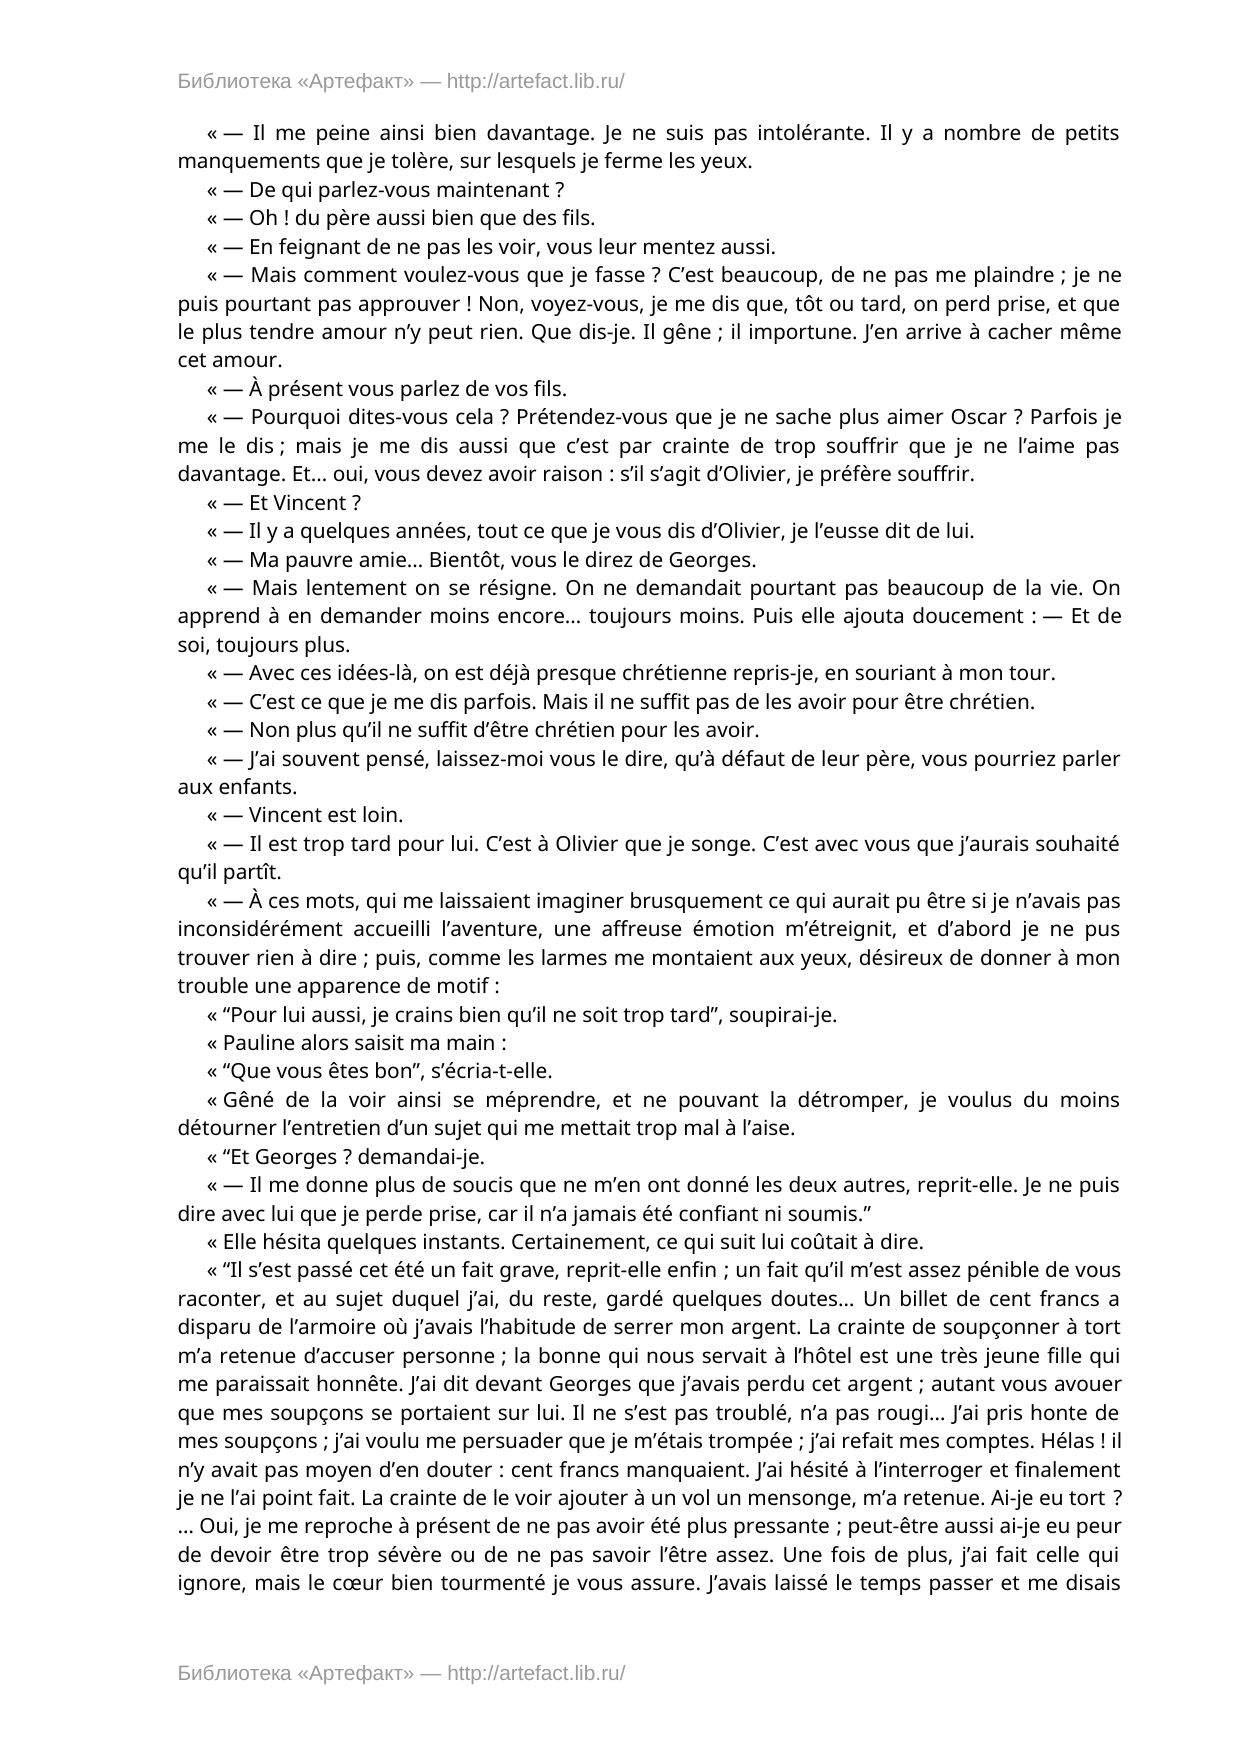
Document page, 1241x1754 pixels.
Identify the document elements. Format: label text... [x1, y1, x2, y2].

text « — Il me peine ainsi bien davantage. Je ne suis pas intolérante. Il y a nombre de petits manquements que je tolère, sur lesquels je ferme les yeux. [177, 118, 1122, 175]
text « — Vincent est loin. [177, 801, 1122, 829]
text « — À présent vous parlez de vos fils. [177, 374, 1122, 402]
text « “Que vous êtes bon”, s’écria-t-elle. [177, 1057, 1122, 1085]
text « — Oh ! du père aussi bien que des fils. [177, 203, 1122, 232]
text « — C’est ce que je me dis parfois. Mais il ne suffit pas de les avoir pour être chrétien. [177, 687, 1122, 715]
text « — De qui parlez-vous maintenant ? [177, 175, 1122, 203]
text « — Ma pauvre amie… Bientôt, vous le direz de Georges. [177, 545, 1122, 573]
text « — Pourquoi dites-vous cela ? Prétendez-vous que je ne sache plus aimer Oscar ? Parfois je me le dis ; mais je me dis aussi que c’est par crainte de trop souffrir que je ne l’aime pas davantage. Et… oui, vous devez avoir raison : s’il s’agit d’Olivier, je préfère souffrir. [177, 402, 1122, 488]
text « — Et Vincent ? [177, 488, 1122, 516]
text « — En feignant de ne pas les voir, vous leur mentez aussi. [177, 232, 1122, 260]
text « — Mais comment voulez-vous que je fasse ? C’est beaucoup, de ne pas me plaindre ; je ne puis pourtant pas approuver ! Non, voyez-vous, je me dis que, tôt ou tard, on perd prise, et que le plus tendre amour n’y peut rien. Que dis-je. Il gêne ; il importune. J’en arrive à cacher même cet amour. [177, 260, 1122, 374]
text « Elle hésita quelques instants. Certainement, ce qui suit lui coûtait à dire. [177, 1227, 1122, 1256]
text « — Il y a quelques années, tout ce que je vous dis d’Olivier, je l’eusse dit de lui. [177, 516, 1122, 545]
text « “Pour lui aussi, je crains bien qu’il ne soit trop tard”, soupirai-je. [177, 1000, 1122, 1028]
text « — Avec ces idées-là, on est déjà presque chrétienne repris-je, en souriant à mon tour. [177, 658, 1122, 687]
text « — À ces mots, qui me laissaient imaginer brusquement ce qui aurait pu être si je n’avais pas inconsidérément accueilli l’aventure, une affreuse émotion m’étreignit, et d’abord je ne pus trouver rien à dire ; puis, comme les larmes me montaient aux yeux, désireux de donner à mon trouble une apparence de motif : [177, 886, 1122, 1000]
text « — Mais lentement on se résigne. On ne demandait pourtant pas beaucoup de la vie. On apprend à en demander moins encore… toujours moins. Puis elle ajouta doucement : — Et de soi, toujours plus. [177, 573, 1122, 658]
text « Gêné de la voir ainsi se méprendre, et ne pouvant la détromper, je voulus du moins détourner l’entretien d’un sujet qui me mettait trop mal à l’aise. [177, 1085, 1122, 1142]
text « — Non plus qu’il ne suffit d’être chrétien pour les avoir. [177, 715, 1122, 744]
text « Pauline alors saisit ma main : [177, 1028, 1122, 1057]
text « — J’ai souvent pensé, laissez-moi vous le dire, qu’à défaut de leur père, vous pourriez parler aux enfants. [177, 744, 1122, 801]
text « — Il est trop tard pour lui. C’est à Olivier que je songe. C’est avec vous que j’aurais souhaité qu’il partît. [177, 829, 1122, 886]
text « — Il me donne plus de soucis que ne m’en ont donné les deux autres, reprit-elle. Je ne puis dire avec lui que je perde prise, car il n’a jamais été confiant ni soumis.” [177, 1170, 1122, 1227]
text « “Et Georges ? demandai-je. [177, 1142, 1122, 1170]
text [177, 1256, 1122, 1597]
